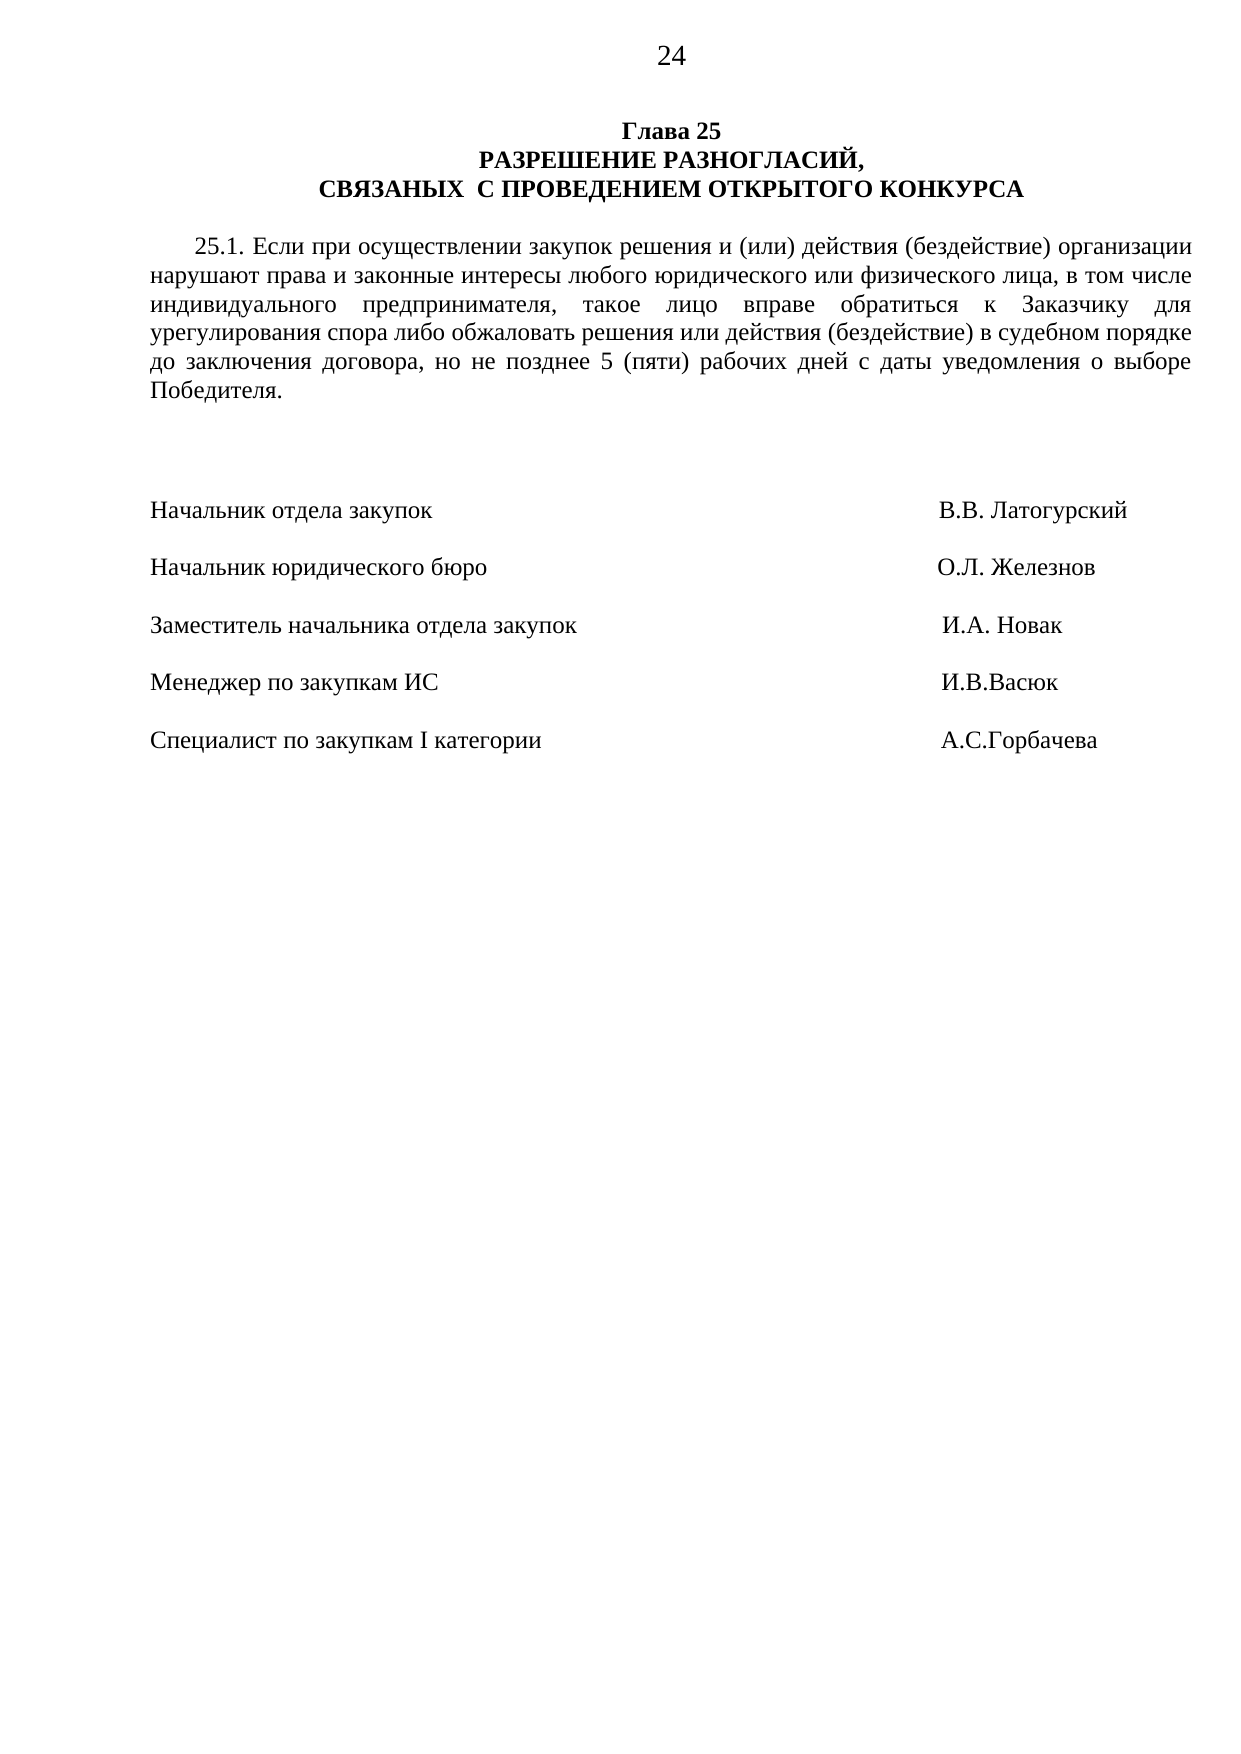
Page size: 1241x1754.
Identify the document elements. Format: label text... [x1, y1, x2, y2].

text Глава 25 [150, 116, 1193, 145]
text Начальник юридического бюро О.Л. Железнов [150, 552, 1193, 581]
text 25.1. Если при осуществлении закупок решения и (или) действия (бездействие) организации нарушают права и законные интересы любого юридического или физического лица, в том числе индивидуального предпринимателя, такое лицо вправе обратиться к Заказчику для урегулирования спора либо обжаловать решения или действия (бездействие) в судебном порядке до заключения договора, но не позднее 5 (пяти) рабочих дней с даты уведомления о выборе Победителя. [150, 231, 1193, 404]
text Начальник отдела закупок В.В. Латогурский [150, 495, 1193, 523]
text Заместитель начальника отдела закупок И.А. Новак [150, 610, 1193, 638]
text Менеджер по закупкам ИС И.В.Васюк [150, 667, 1193, 696]
text Специалист по закупкам I категории А.С.Горбачева [150, 725, 1193, 753]
text СВЯЗАНЫХ С ПРОВЕДЕНИЕМ ОТКРЫТОГО КОНКУРСА [150, 174, 1193, 202]
text РАЗРЕШЕНИЕ РАЗНОГЛАСИЙ, [150, 145, 1193, 174]
